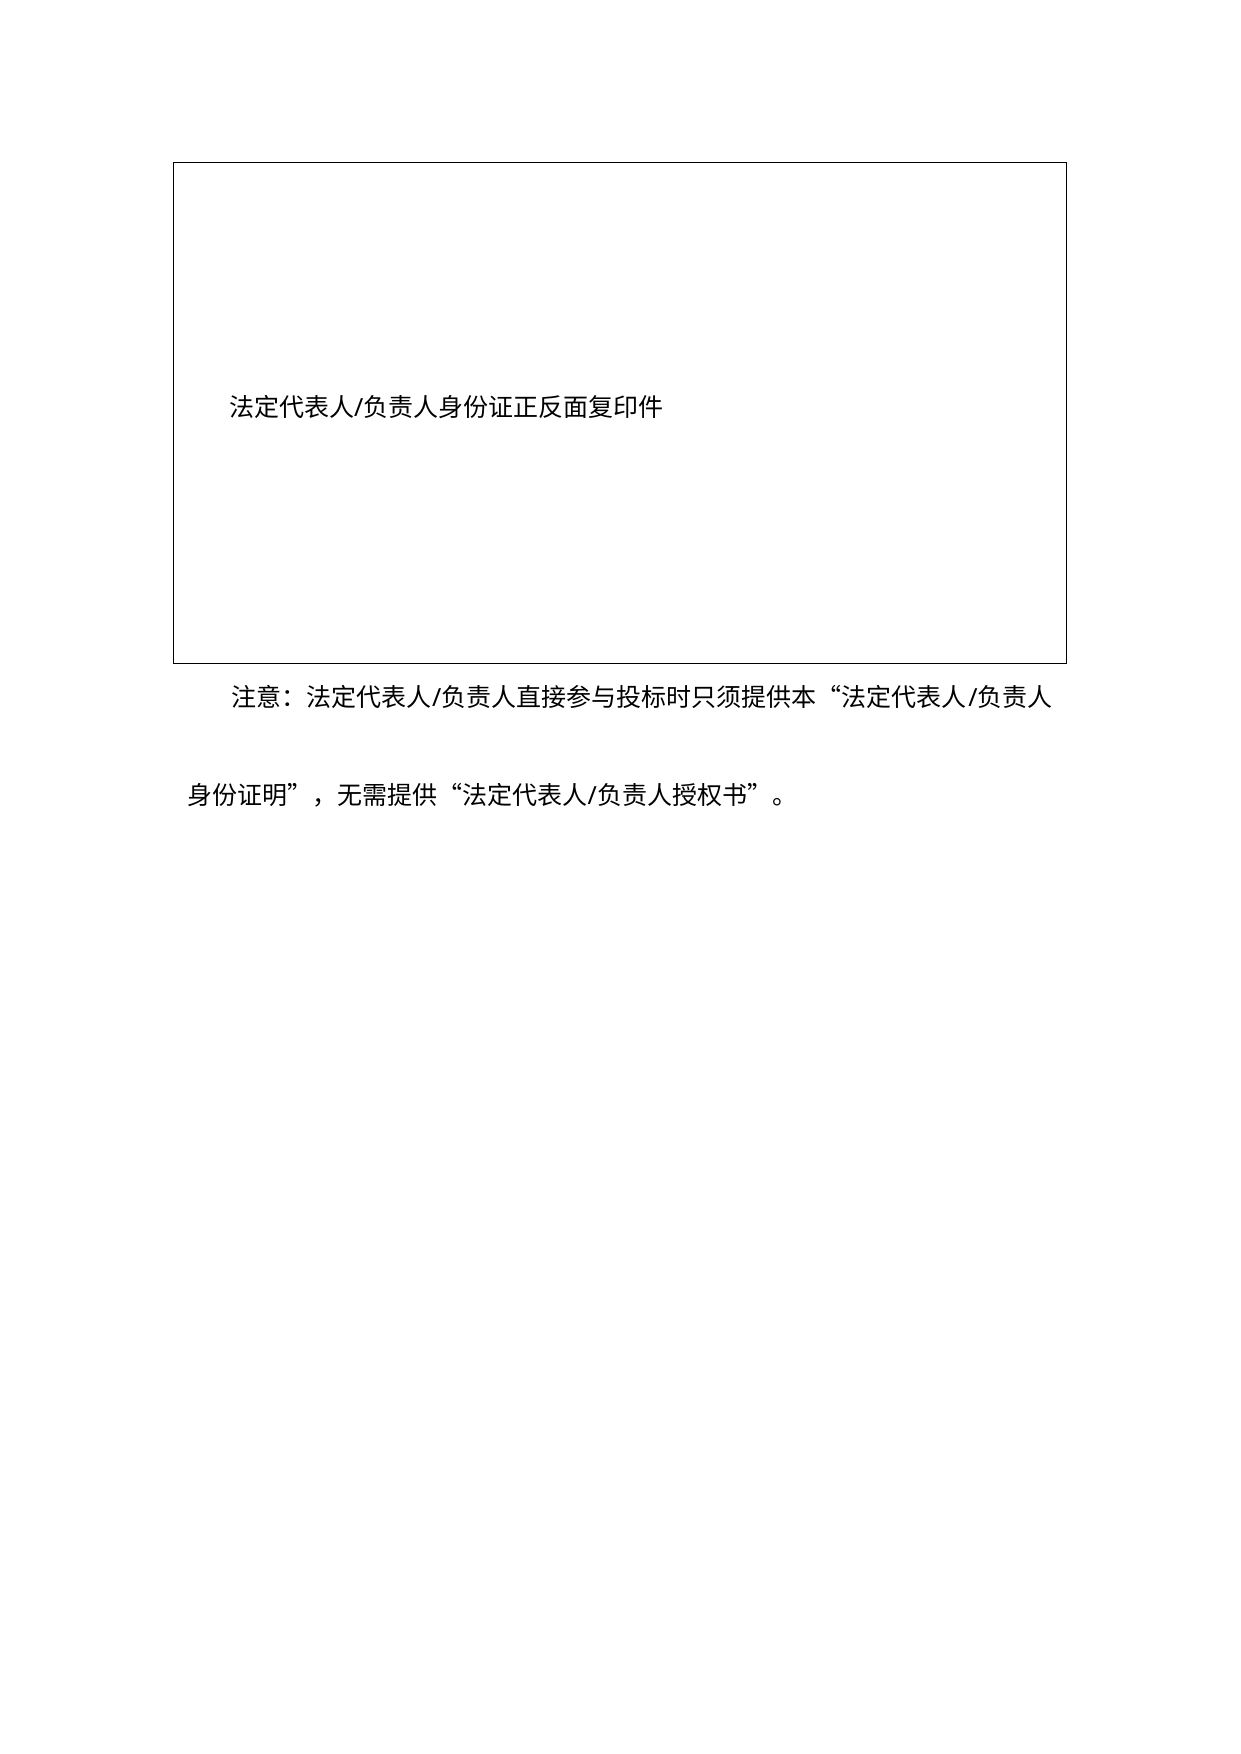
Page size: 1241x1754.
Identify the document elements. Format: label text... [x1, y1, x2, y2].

text 注意：法定代表人/负责人直接参与投标时只须提供本“法定代表人/负责人身份证明”，无需提供“法定代表人/负责人授权书”。 [187, 664, 1053, 826]
table_header 法定代表人/负责人身份证正反面复印件 [174, 163, 1066, 662]
